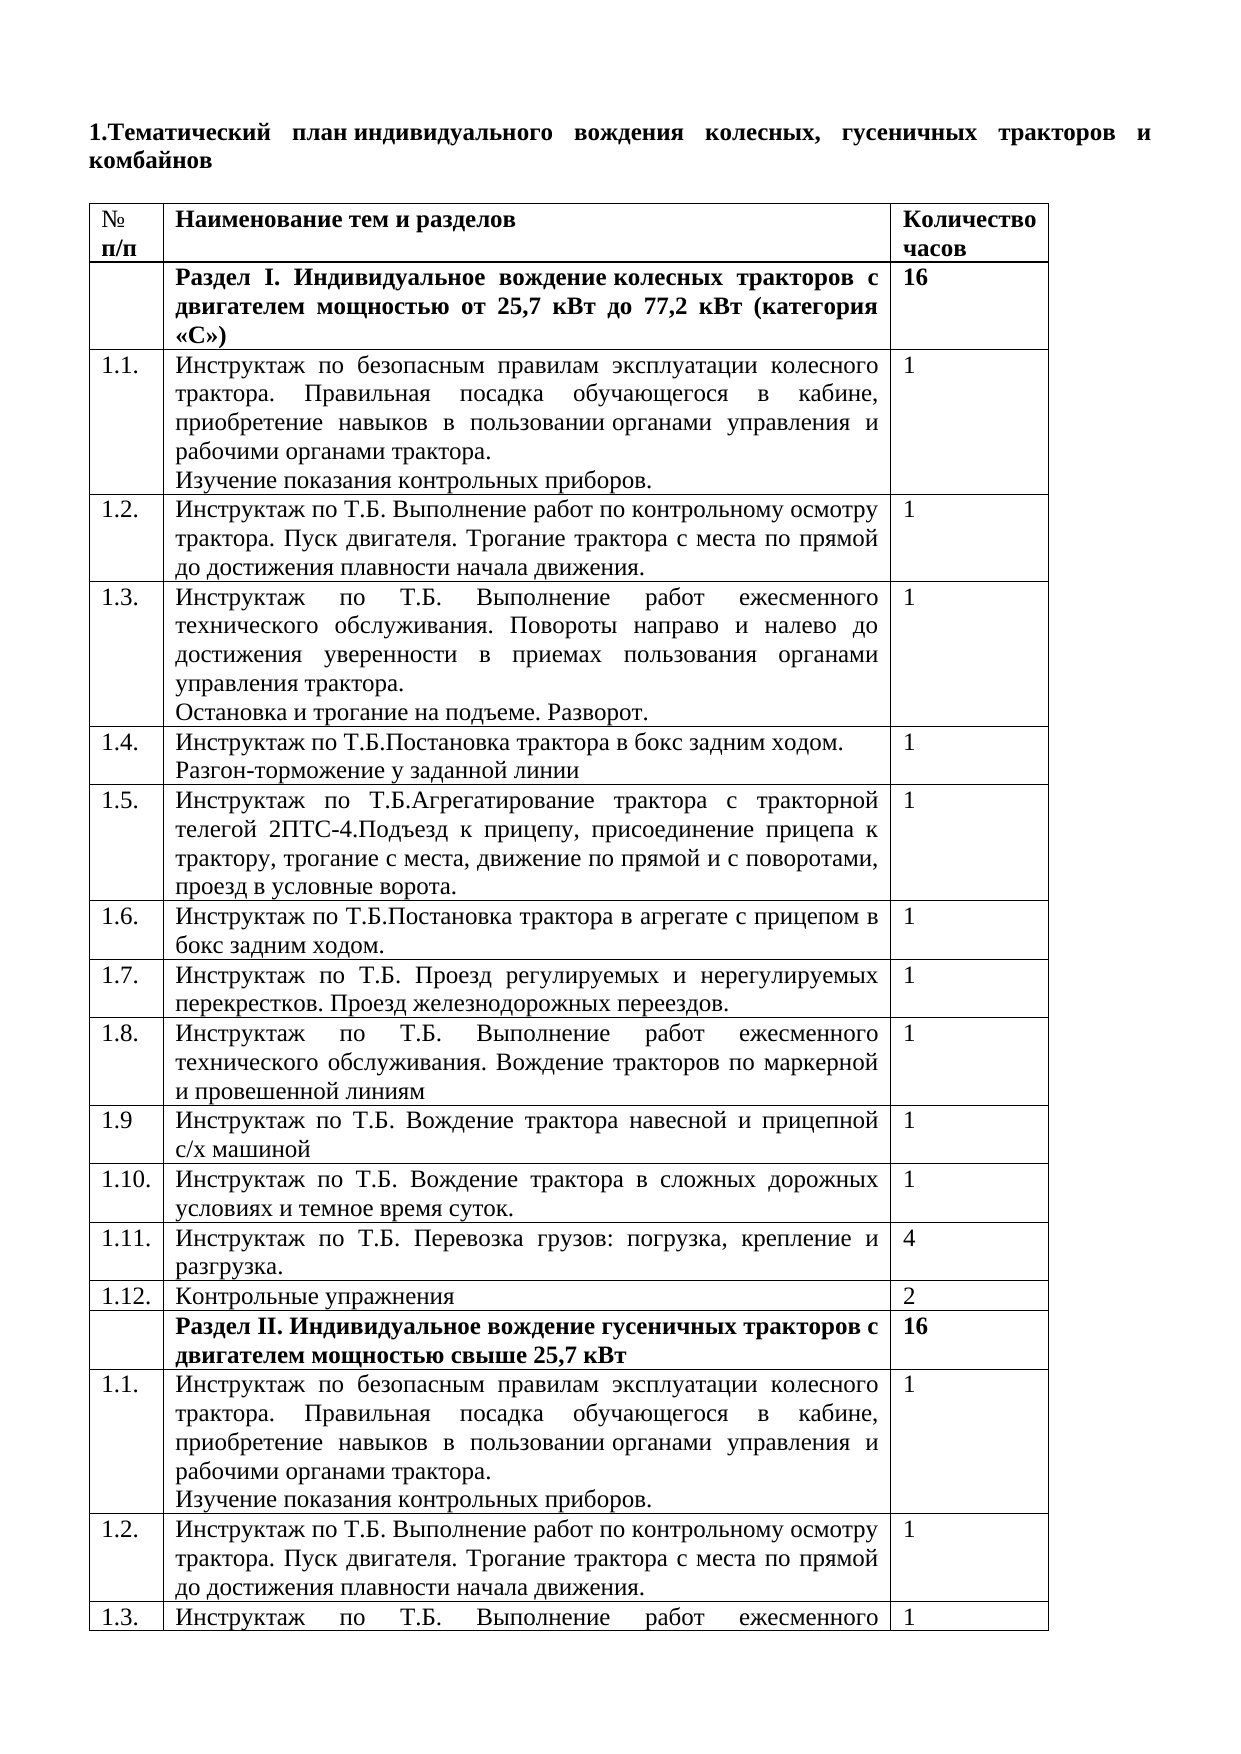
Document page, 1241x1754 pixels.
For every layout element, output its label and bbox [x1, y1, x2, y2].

table_header [89, 59, 1152, 1631]
